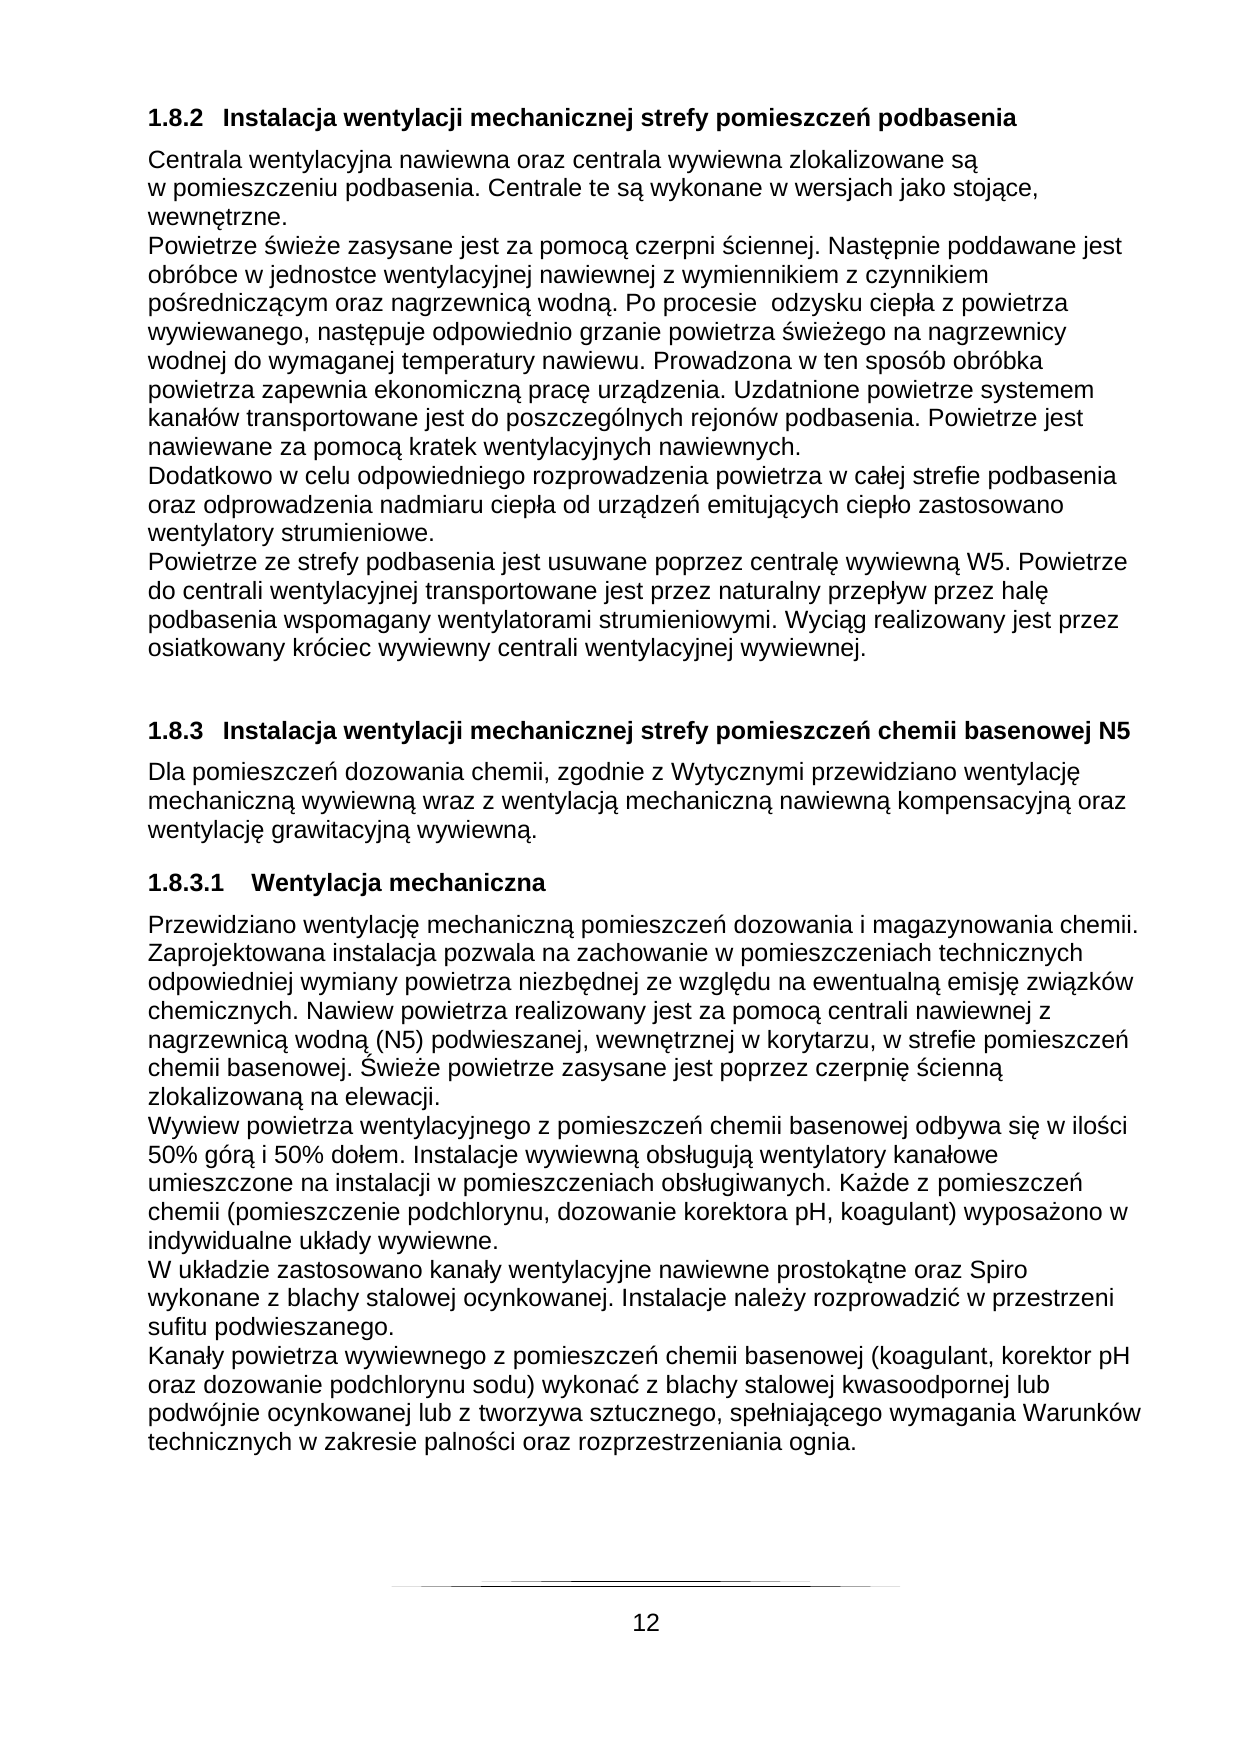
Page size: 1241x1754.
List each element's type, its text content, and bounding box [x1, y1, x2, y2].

text Przewidziano wentylację mechaniczną pomieszczeń dozowania i magazynowania chemii. Zaprojektowana instalacja pozwala na zachowanie w pomieszczeniach technicznych odpowiedniej wymiany powietrza niezbędnej ze względu na ewentualną emisję związków chemicznych. Nawiew powietrza realizowany jest za pomocą centrali nawiewnej z nagrzewnicą wodną (N5) podwieszanej, wewnętrznej w korytarzu, w strefie pomieszczeń chemii basenowej. Świeże powietrze zasysane jest poprzez czerpnię ścienną zlokalizowaną na elewacji. [148, 910, 1144, 1111]
subtitle Wentylacja mechaniczna [148, 868, 1144, 897]
text Kanały powietrza wywiewnego z pomieszczeń chemii basenowej (koagulant, korektor pH oraz dozowanie podchlorynu sodu) wykonać z blachy stalowej kwasoodpornej lub podwójnie ocynkowanej lub z tworzywa sztucznego, spełniającego wymagania Warunków technicznych w zakresie palności oraz rozprzestrzeniania ognia. [148, 1341, 1144, 1456]
text Wywiew powietrza wentylacyjnego z pomieszczeń chemii basenowej odbywa się w ilości 50% górą i 50% dołem. Instalacje wywiewną obsługują wentylatory kanałowe umieszczone na instalacji w pomieszczeniach obsługiwanych. Każde z pomieszczeń chemii (pomieszczenie podchlorynu, dozowanie korektora pH, koagulant) wyposażono w indywidualne układy wywiewne. [148, 1111, 1144, 1255]
text W układzie zastosowano kanały wentylacyjne nawiewne prostokątne oraz Spiro wykonane z blachy stalowej ocynkowanej. Instalacje należy rozprowadzić w przestrzeni sufitu podwieszanego. [148, 1255, 1144, 1341]
text Powietrze świeże zasysane jest za pomocą czerpni ściennej. Następnie poddawane jest obróbce w jednostce wentylacyjnej nawiewnej z wymiennikiem z czynnikiem pośredniczącym oraz nagrzewnicą wodną. Po procesie odzysku ciepła z powietrza wywiewanego, następuje odpowiednio grzanie powietrza świeżego na nagrzewnicy wodnej do wymaganej temperatury nawiewu. Prowadzona w ten sposób obróbka powietrza zapewnia ekonomiczną pracę urządzenia. Uzdatnione powietrze systemem kanałów transportowane jest do poszczególnych rejonów podbasenia. Powietrze jest nawiewane za pomocą kratek wentylacyjnych nawiewnych. [148, 231, 1144, 461]
text Centrala wentylacyjna nawiewna oraz centrala wywiewna zlokalizowane są w pomieszczeniu podbasenia. Centrale te są wykonane w wersjach jako stojące, wewnętrzne. [148, 145, 1144, 231]
text Powietrze ze strefy podbasenia jest usuwane poprzez centralę wywiewną W5. Powietrze do centrali wentylacyjnej transportowane jest przez naturalny przepływ przez halę podbasenia wspomagany wentylatorami strumieniowymi. Wyciąg realizowany jest przez osiatkowany króciec wywiewny centrali wentylacyjnej wywiewnej. [148, 547, 1144, 662]
subtitle Instalacja wentylacji mechanicznej strefy pomieszczeń chemii basenowej N5 [148, 716, 1144, 745]
text Dodatkowo w celu odpowiedniego rozprowadzenia powietrza w całej strefie podbasenia oraz odprowadzenia nadmiaru ciepła od urządzeń emitujących ciepło zastosowano wentylatory strumieniowe. [148, 461, 1144, 547]
text Dla pomieszczeń dozowania chemii, zgodnie z Wytycznymi przewidziano wentylację mechaniczną wywiewną wraz z wentylacją mechaniczną nawiewną kompensacyjną oraz wentylację grawitacyjną wywiewną. [148, 757, 1144, 843]
subtitle Instalacja wentylacji mechanicznej strefy pomieszczeń podbasenia [148, 103, 1144, 132]
